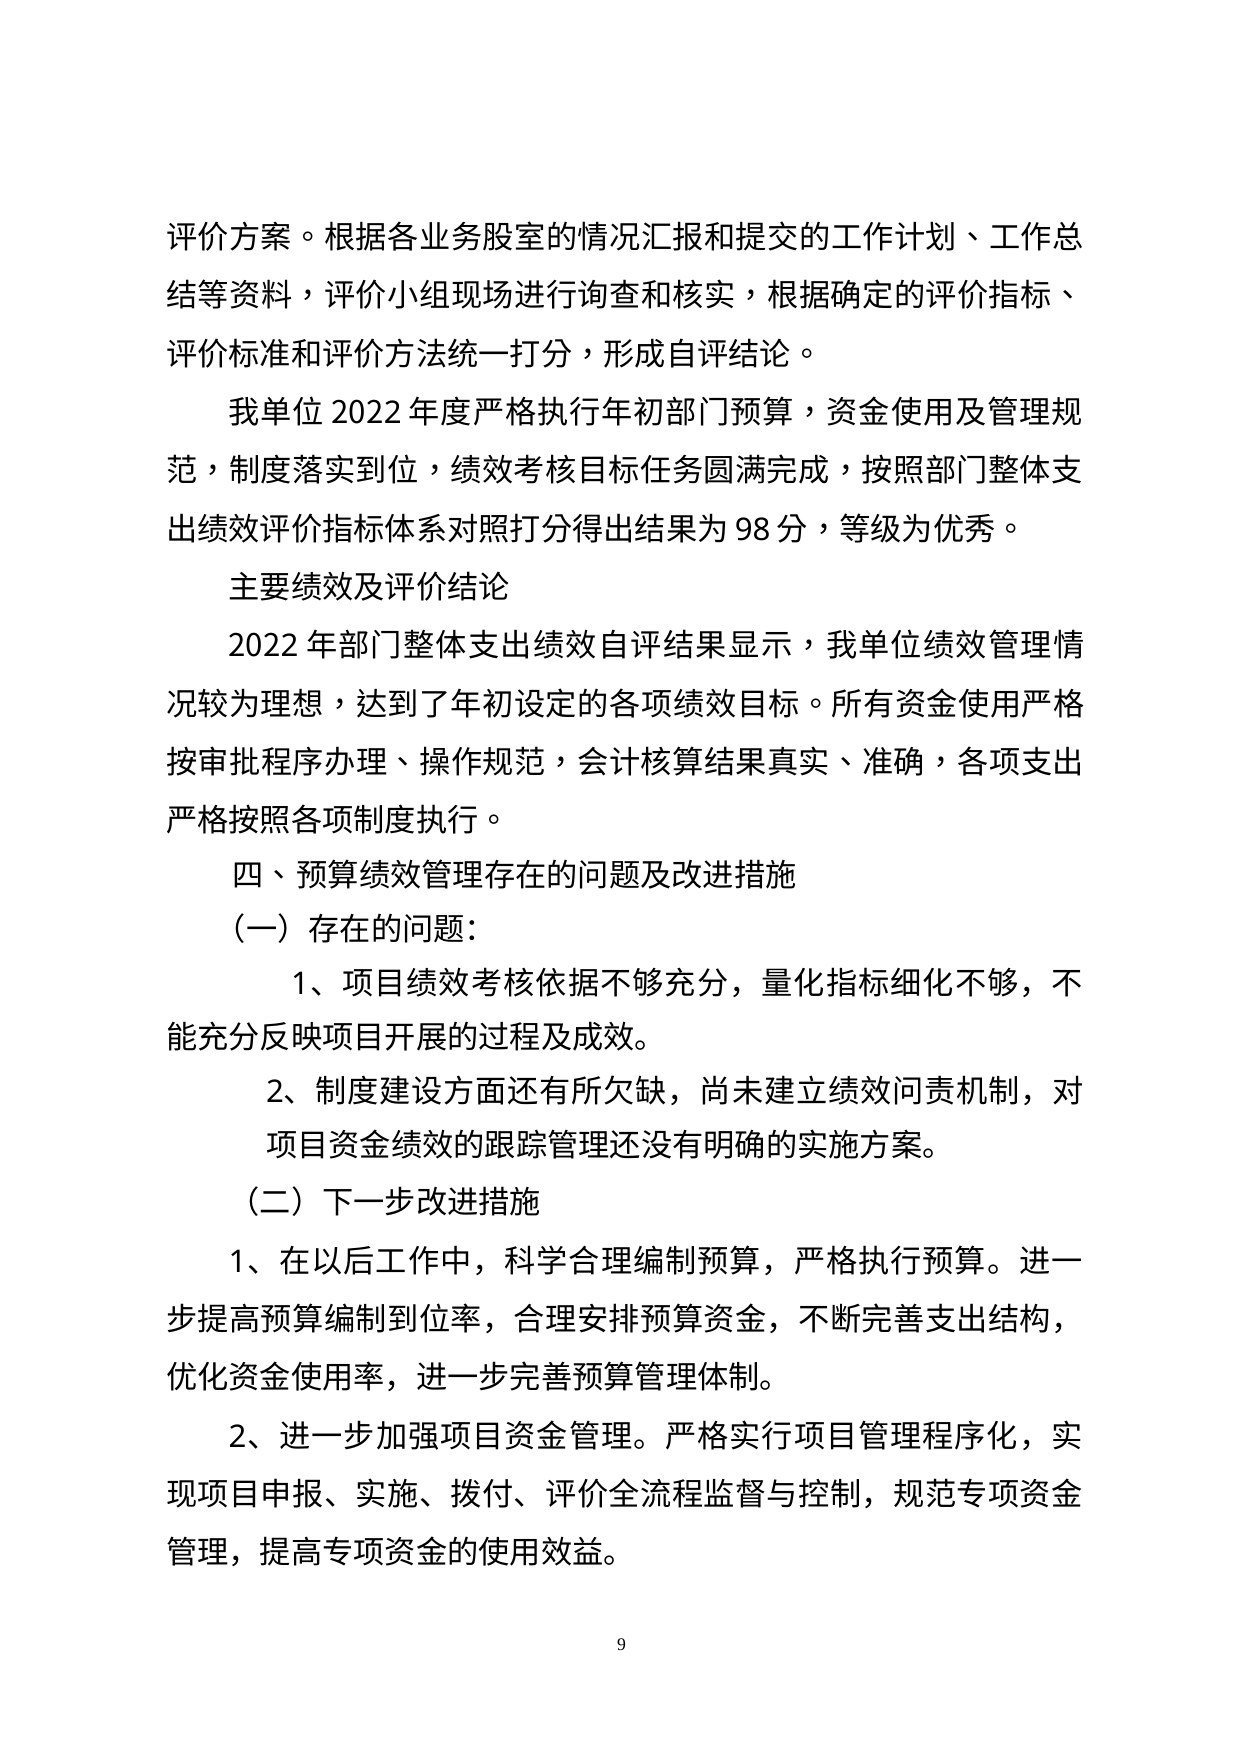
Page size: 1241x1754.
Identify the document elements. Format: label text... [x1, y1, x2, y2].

text 2022年部门整体支出绩效自评结果显示，我单位绩效管理情况较为理想，达到了年初设定的各项绩效目标。所有资金使用严格按审批程序办理、操作规范，会计核算结果真实、准确，各项支出严格按照各项制度执行。 [166, 610, 1086, 843]
text 主要绩效及评价结论 [166, 552, 1086, 610]
list 制度建设方面还有所欠缺，尚未建立绩效问责机制，对项目资金绩效的跟踪管理还没有明确的实施方案。 [266, 1059, 1086, 1167]
text 我单位2022年度严格执行年初部门预算，资金使用及管理规范，制度落实到位，绩效考核目标任务圆满完成，按照部门整体支出绩效评价指标体系对照打分得出结果为98分，等级为优秀。 [166, 377, 1086, 552]
text 2、进一步加强项目资金管理。严格实行项目管理程序化，实现项目申报、实施、拨付、评价全流程监督与控制，规范专项资金管理，提高专项资金的使用效益。 [166, 1400, 1086, 1575]
text 四、 预算绩效管理存在的问题及改进措施 [166, 843, 1086, 897]
text （二）下一步改进措施 [166, 1167, 1086, 1225]
text （一）存在的问题： [166, 897, 1086, 951]
text 1、项目绩效考核依据不够充分，量化指标细化不够，不能充分反映项目开展的过程及成效。 [166, 951, 1086, 1059]
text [166, 202, 1086, 377]
text 1、在以后工作中，科学合理编制预算，严格执行预算。进一步提高预算编制到位率，合理安排预算资金，不断完善支出结构，优化资金使用率，进一步完善预算管理体制。 [166, 1225, 1086, 1400]
